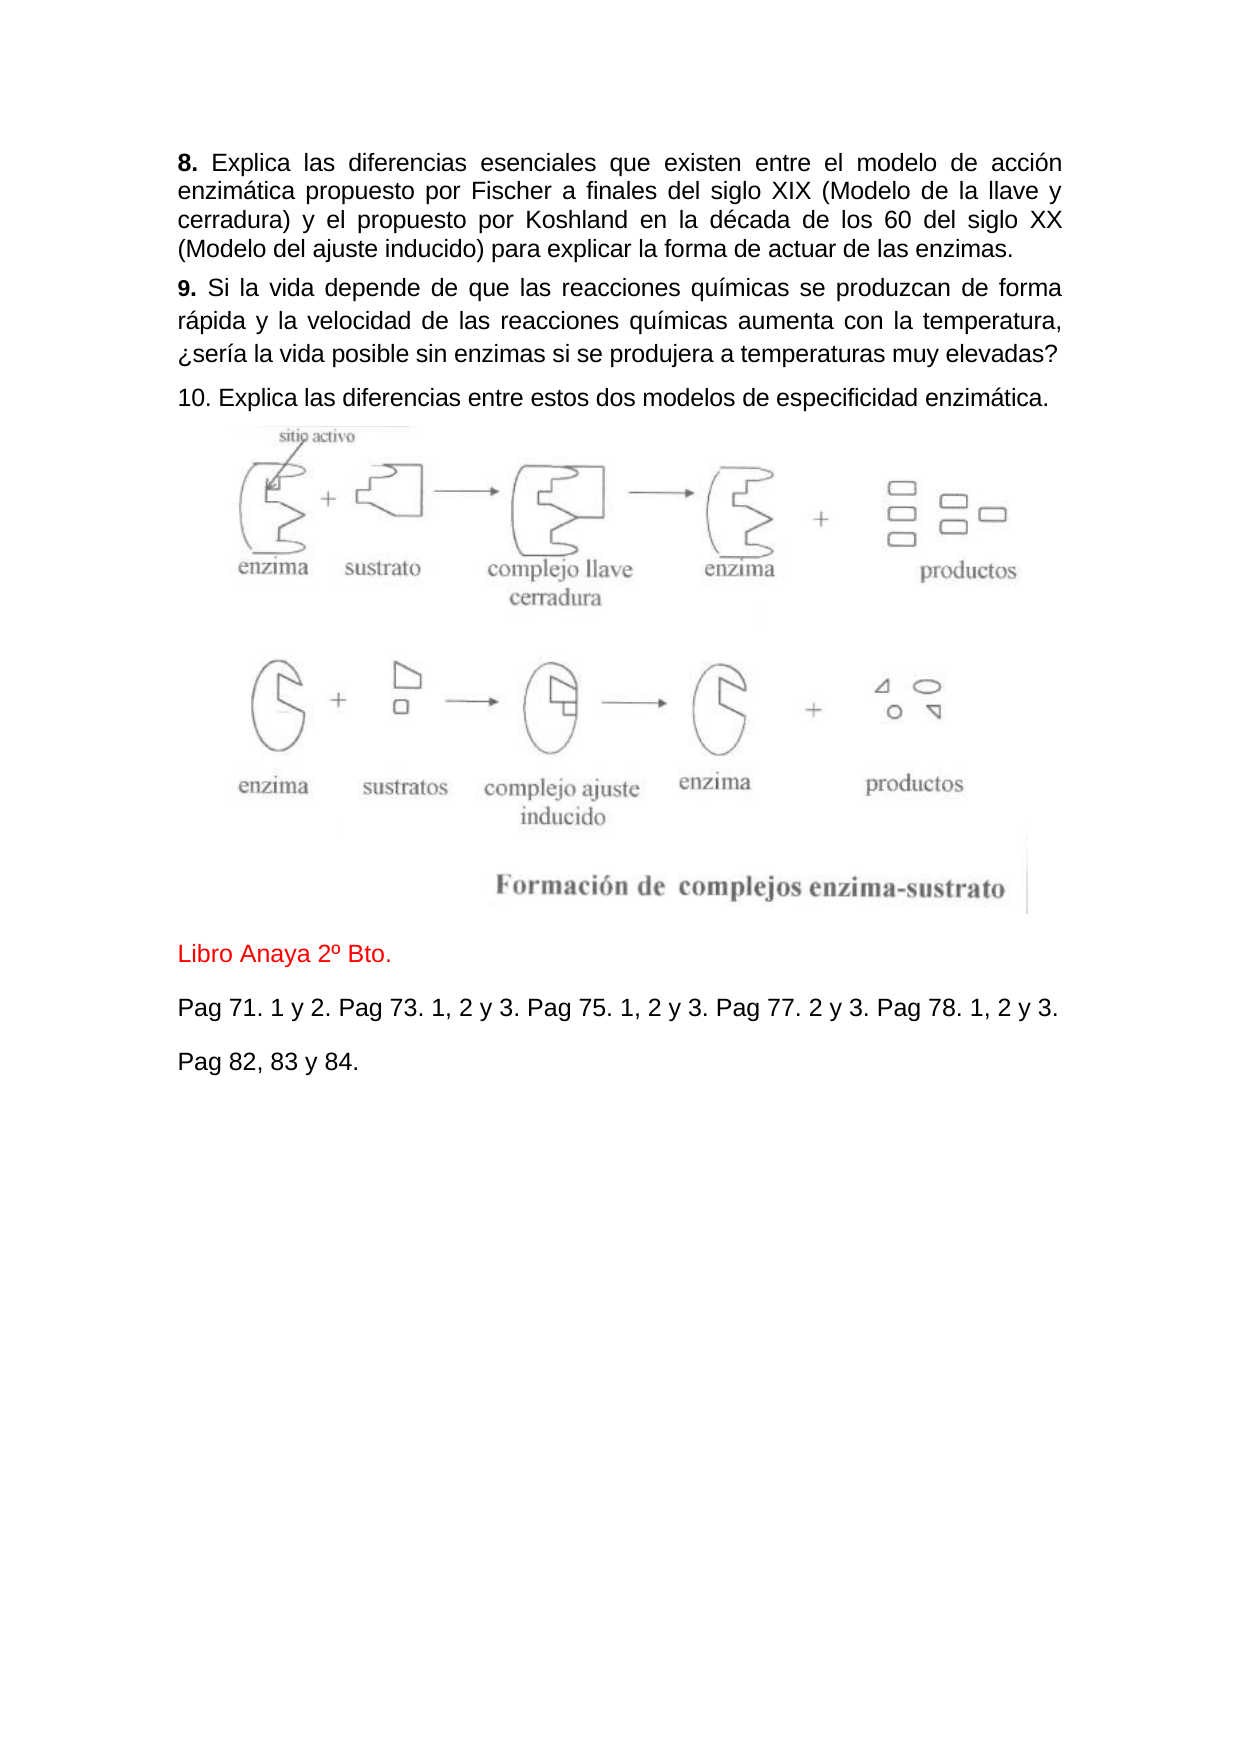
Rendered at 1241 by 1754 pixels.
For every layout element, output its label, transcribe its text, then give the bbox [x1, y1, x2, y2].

text Libro Anaya 2º Bto. [177, 939, 1063, 967]
text 10. Explica las diferencias entre estos dos modelos de especificidad enzimática. [177, 382, 1063, 411]
picture [218, 426, 1028, 914]
text Pag 82, 83 y 84. [177, 1046, 1063, 1075]
text Pag 71. 1 y 2. Pag 73. 1, 2 y 3. Pag 75. 1, 2 y 3. Pag 77. 2 y 3. Pag 78. 1, 2 y 3. [177, 993, 1063, 1021]
text 8. Explica las diferencias esenciales que existen entre el modelo de acción enzimática propuesto por Fischer a finales del siglo XIX (Modelo de la llave y cerradura) y el propuesto por Koshland en la década de los 60 del siglo XX (Modelo del ajuste inducido) para explicar la forma de actuar de las enzimas. [177, 148, 1063, 263]
text 9. Si la vida depende de que las reacciones químicas se produzcan de forma rápida y la velocidad de las reacciones químicas aumenta con la temperatura, ¿sería la vida posible sin enzimas si se produjera a temperaturas muy elevadas? [177, 273, 1063, 368]
